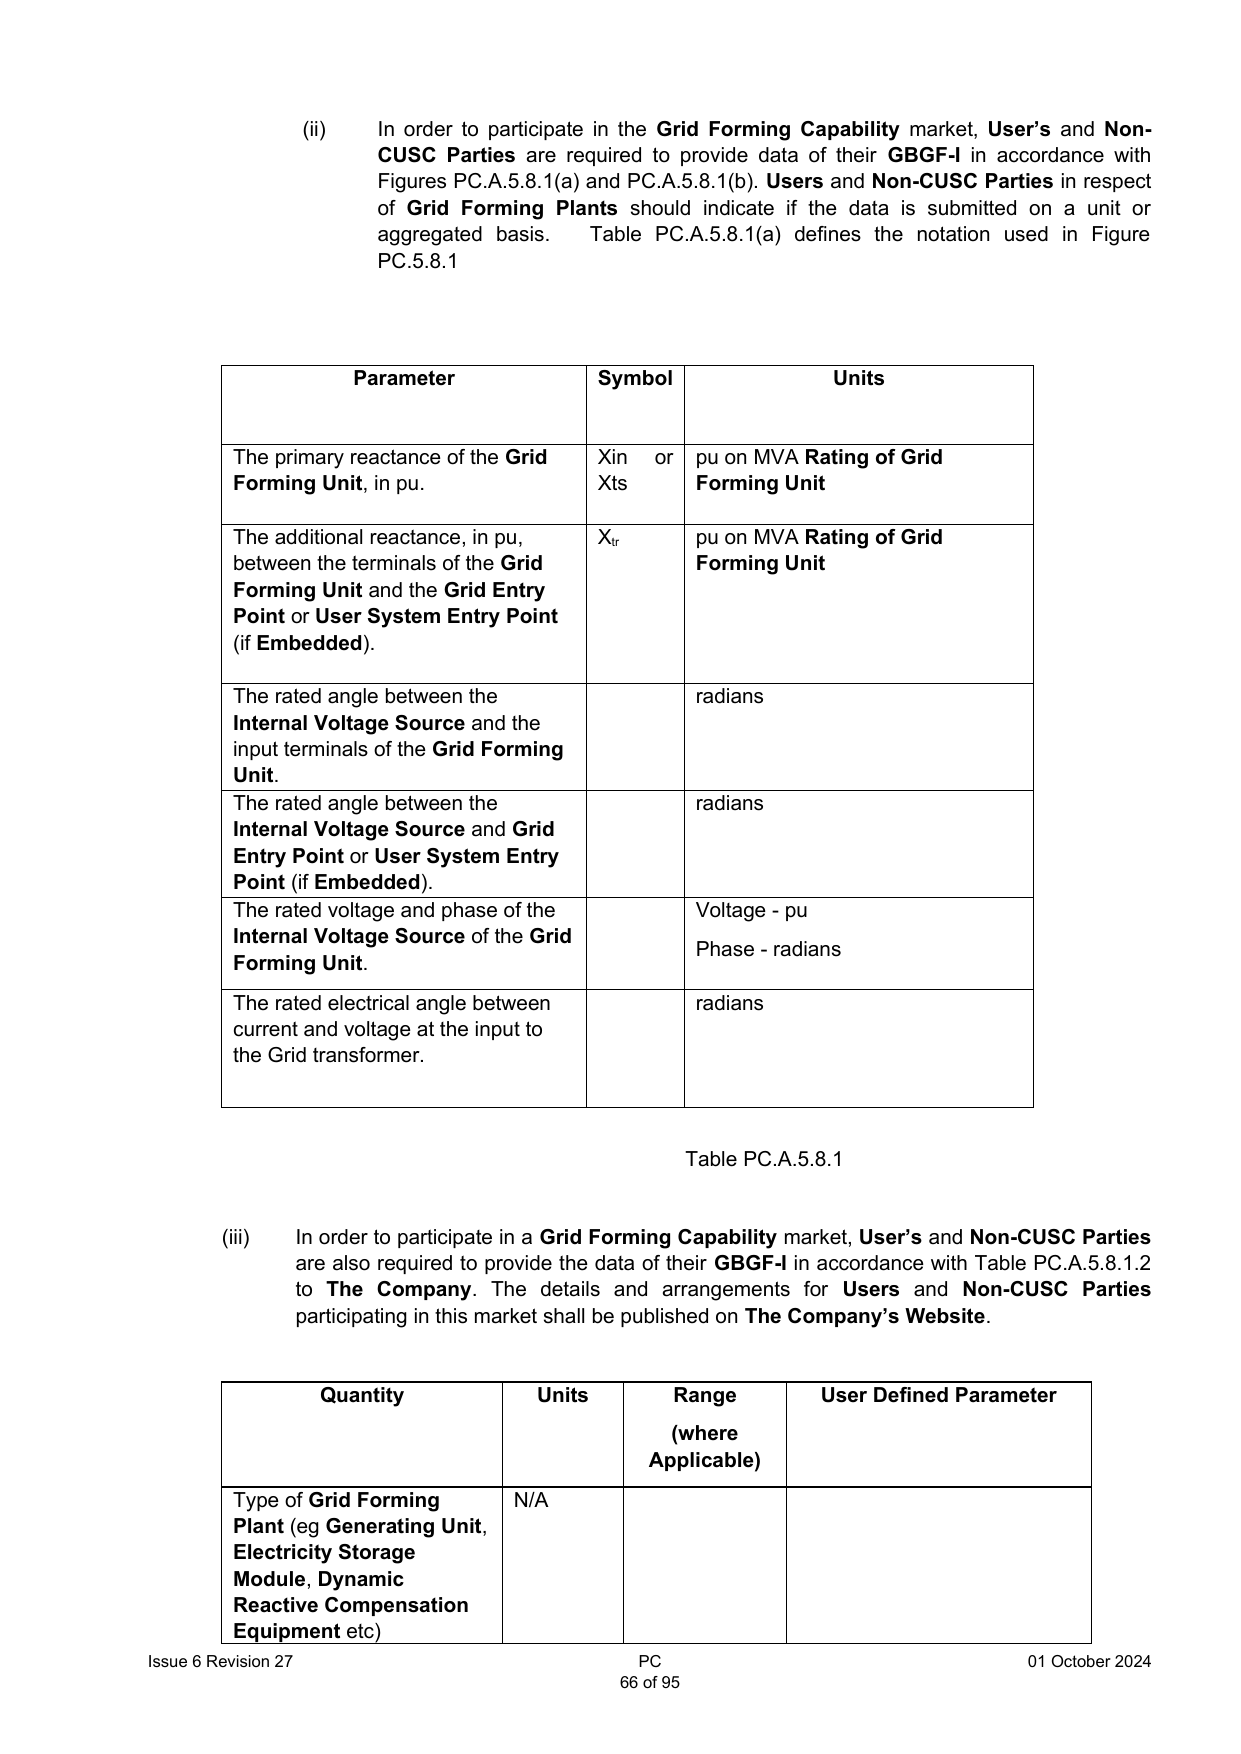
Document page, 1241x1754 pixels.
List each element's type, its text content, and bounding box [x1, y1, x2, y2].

table_header Symbol [587, 366, 684, 444]
table_cell Type of Grid Forming Plant (eg Generating Unit, Electricity Storage Module, Dynamic Reactive Compensation Equipment etc) [222, 1488, 502, 1643]
table_header Range (where Applicable) [624, 1383, 786, 1486]
table_cell [587, 990, 684, 1107]
list In order to participate in the Grid Forming Capability market, User’s and Non-CUSC Parties are required to provide data of their GBGF-I in accordance with Figures PC.A.5.8.1(a) and PC.A.5.8.1(b). Users and Non-CUSC Parties in respect of Grid Forming Plants should indicate if the data is submitted on a unit or aggregated basis. Table PC.A.5.8.1(a) defines the notation used in Figure PC.5.8.1 [302, 117, 1152, 272]
list In order to participate in a Grid Forming Capability market, User’s and Non-CUSC Parties are also required to provide the data of their GBGF-I in accordance with Table PC.A.5.8.1.2 to The Company. The details and arrangements for Users and Non-CUSC Parties participating in this market shall be published on The Company’s Website. [222, 1224, 1152, 1328]
table_cell Xin or Xts [587, 445, 684, 524]
table_cell pu on MVA Rating of Grid Forming Unit [685, 445, 1033, 524]
table_header Units [503, 1383, 623, 1486]
table_cell The rated voltage and phase of the Internal Voltage Source of the Grid Forming Unit. [222, 898, 586, 989]
text Table PC.A.5.8.1 [377, 1147, 1152, 1171]
table_cell N/A [503, 1488, 623, 1643]
table_cell Voltage - pu Phase - radians [685, 898, 1033, 989]
table_cell [587, 898, 684, 989]
table_cell The rated angle between the Internal Voltage Source and Grid Entry Point or User System Entry Point (if Embedded). [222, 791, 586, 897]
table_header User Defined Parameter [787, 1383, 1091, 1486]
table_header Parameter [222, 366, 586, 444]
table_header Units [685, 366, 1033, 444]
table_cell pu on MVA Rating of Grid Forming Unit [685, 525, 1033, 683]
table_header Quantity [222, 1383, 502, 1486]
table_cell The rated electrical angle between current and voltage at the input to the Grid transformer. [222, 990, 586, 1107]
table_cell radians [685, 684, 1033, 790]
table_cell [587, 791, 684, 897]
table_cell The additional reactance, in pu, between the terminals of the Grid Forming Unit and the Grid Entry Point or User System Entry Point (if Embedded). [222, 525, 586, 683]
table_cell [787, 1488, 1091, 1643]
table_cell Xtr [587, 525, 684, 683]
table_cell radians [685, 990, 1033, 1107]
table_cell The primary reactance of the Grid Forming Unit, in pu. [222, 445, 586, 524]
table_cell [624, 1488, 786, 1643]
table_cell The rated angle between the Internal Voltage Source and the input terminals of the Grid Forming Unit. [222, 684, 586, 790]
table_cell radians [685, 791, 1033, 897]
table_cell [587, 684, 684, 790]
